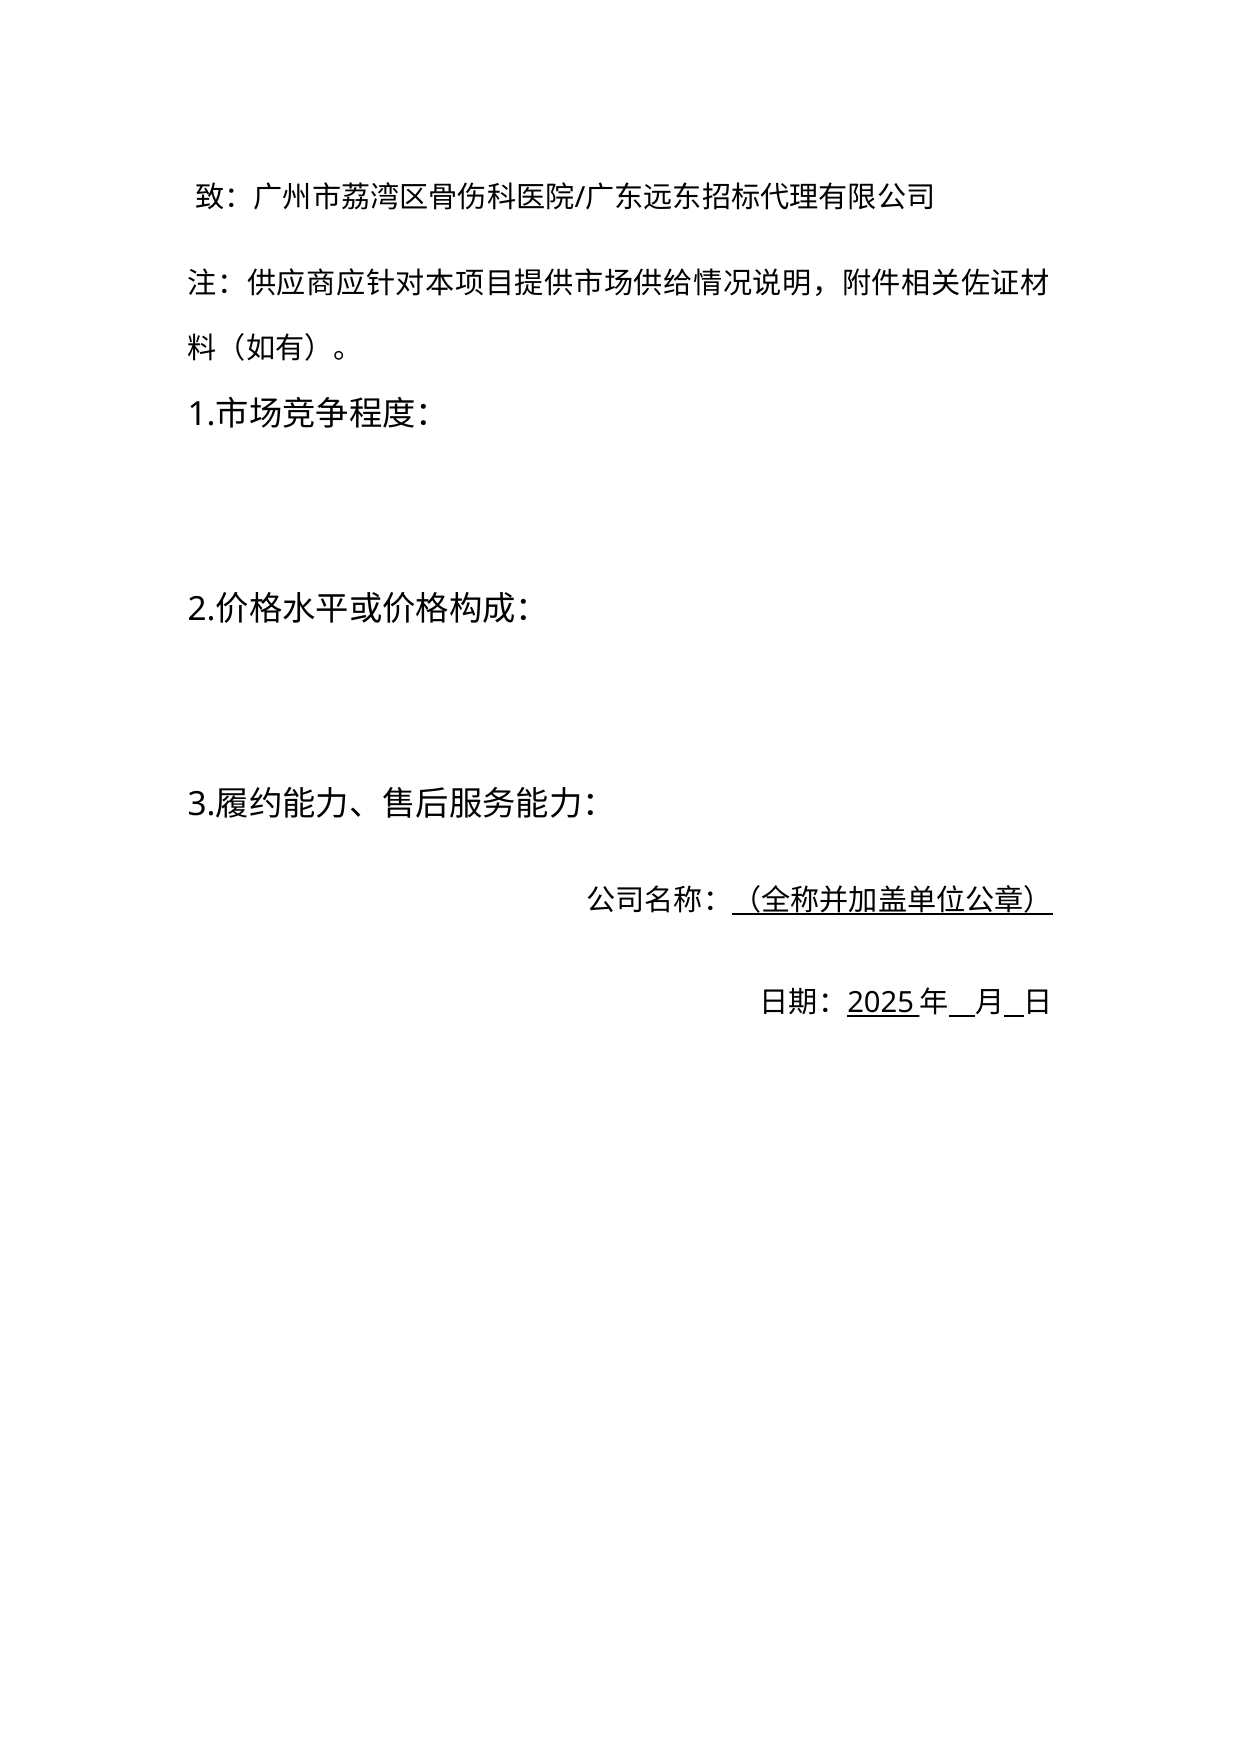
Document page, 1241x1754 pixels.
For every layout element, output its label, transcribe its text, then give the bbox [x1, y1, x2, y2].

text 致：广州市荔湾区骨伤科医院/广东远东招标代理有限公司 [187, 162, 1053, 227]
text 3.履约能力、售后服务能力： [187, 768, 1053, 833]
text 日期：2025年 月 日 [187, 967, 1053, 1032]
text 注：供应商应针对本项目提供市场供给情况说明，附件相关佐证材料（如有）。 [187, 248, 1053, 378]
text 2.价格水平或价格构成： [187, 573, 1053, 638]
text 1.市场竞争程度： [187, 378, 1053, 443]
text 公司名称：（全称并加盖单位公章） [187, 866, 1053, 931]
